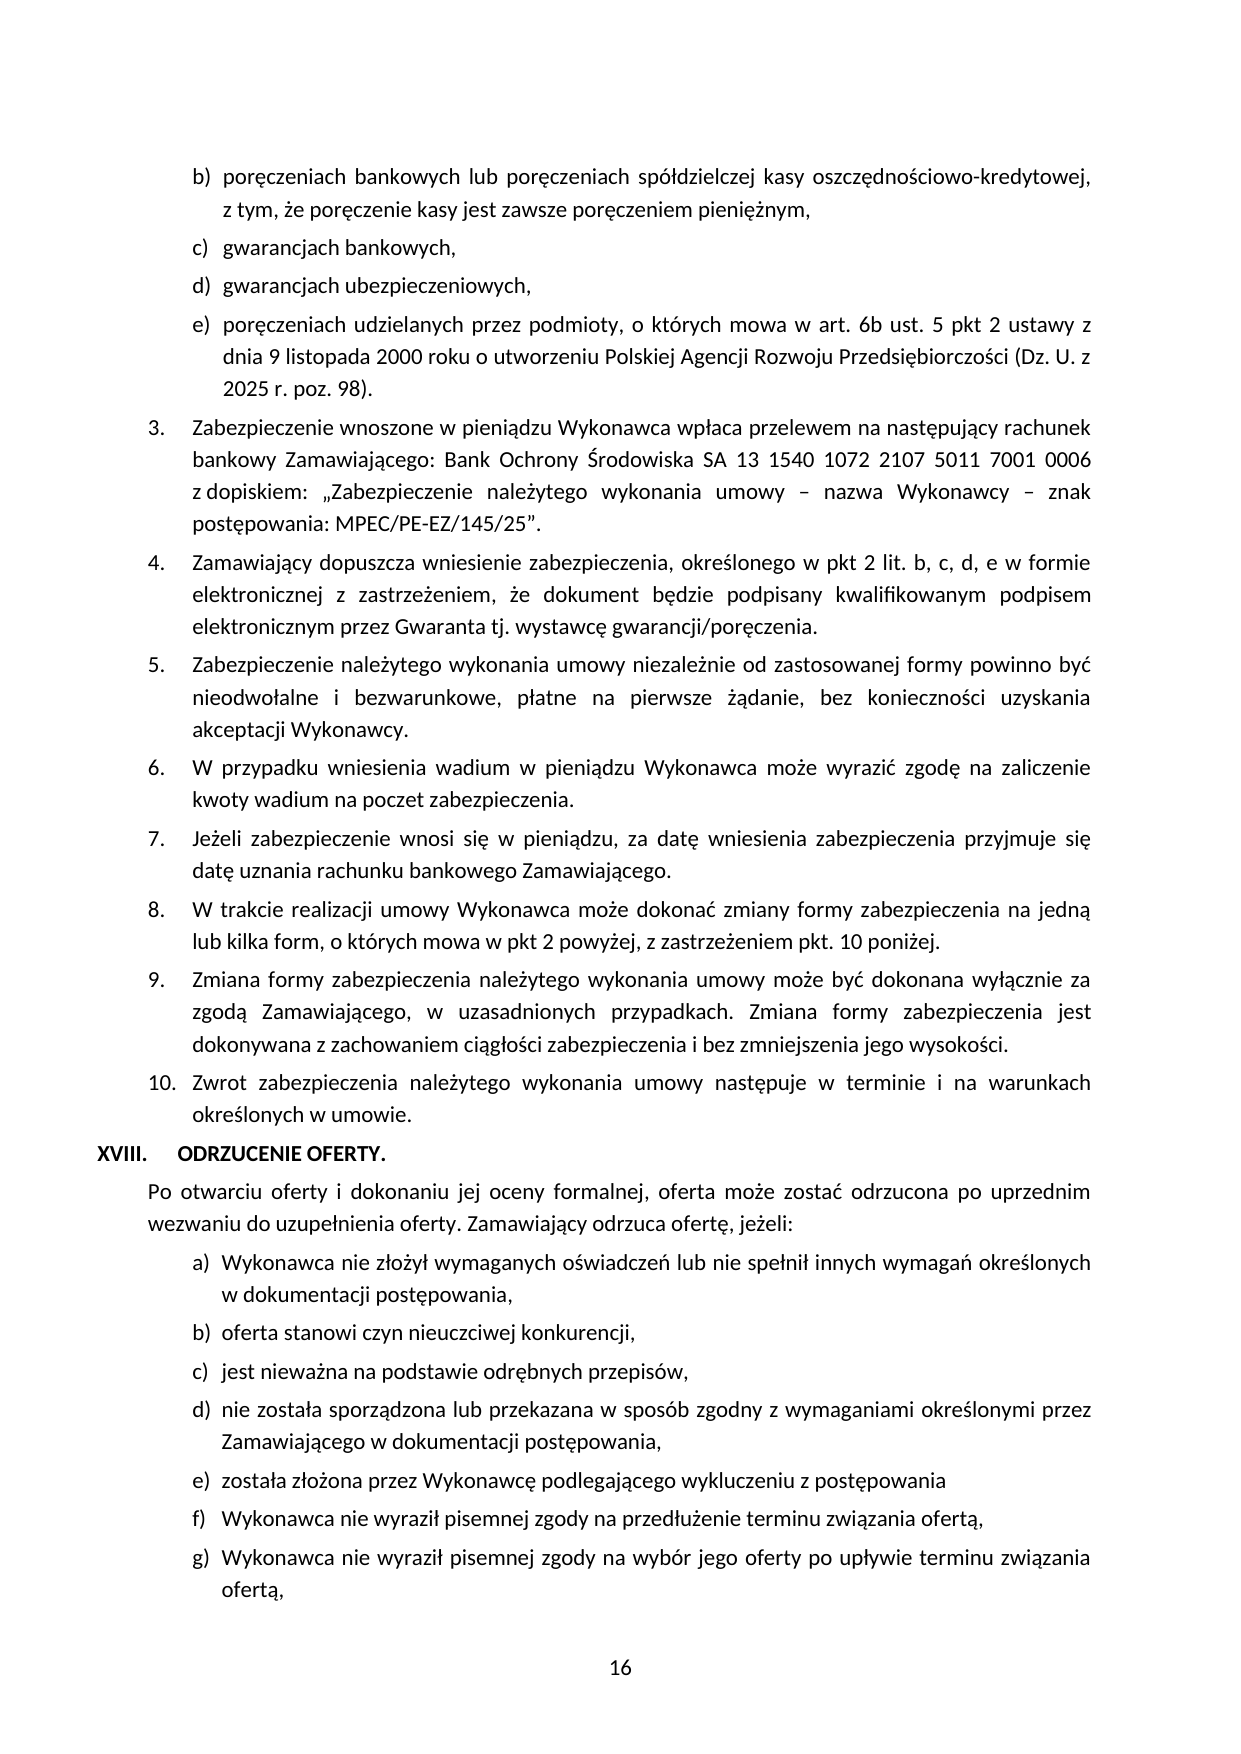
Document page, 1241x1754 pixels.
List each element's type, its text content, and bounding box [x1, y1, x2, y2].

list została złożona przez Wykonawcę podlegającego wykluczeniu z postępowania [192, 1466, 1093, 1494]
list poręczeniach udzielanych przez podmioty, o których mowa w art. 6b ust. 5 pkt 2 ustawy z dnia 9 listopada 2000 roku o utworzeniu Polskiej Agencji Rozwoju Przedsiębiorczości (Dz. U. z 2025 r. poz. 98). [192, 310, 1093, 402]
list gwarancjach bankowych, [192, 233, 1093, 261]
list Wykonawca nie wyraził pisemnej zgody na przedłużenie terminu związania ofertą, [192, 1504, 1093, 1532]
text Po otwarciu oferty i dokonaniu jej oceny formalnej, oferta może zostać odrzucona po uprzednim wezwaniu do uzupełnienia oferty. Zamawiający odrzuca ofertę, jeżeli: [148, 1177, 1093, 1237]
list Zamawiający dopuszcza wniesienie zabezpieczenia, określonego w pkt 2 lit. b, c, d, e w formie elektronicznej z zastrzeżeniem, że dokument będzie podpisany kwalifikowanym podpisem elektronicznym przez Gwaranta tj. wystawcę gwarancji/poręczenia. [148, 548, 1093, 640]
list Wykonawca nie złożył wymaganych oświadczeń lub nie spełnił innych wymagań określonych w dokumentacji postępowania, [192, 1248, 1093, 1308]
list ODRZUCENIE OFERTY. [148, 1139, 1093, 1167]
list Jeżeli zabezpieczenie wnosi się w pieniądzu, za datę wniesienia zabezpieczenia przyjmuje się datę uznania rachunku bankowego Zamawiającego. [148, 824, 1093, 884]
list oferta stanowi czyn nieuczciwej konkurencji, [192, 1318, 1093, 1346]
list jest nieważna na podstawie odrębnych przepisów, [192, 1357, 1093, 1385]
list nie została sporządzona lub przekazana w sposób zgodny z wymaganiami określonymi przez Zamawiającego w dokumentacji postępowania, [192, 1395, 1093, 1456]
list Zabezpieczenie wnoszone w pieniądzu Wykonawca wpłaca przelewem na następujący rachunek bankowy Zamawiającego: Bank Ochrony Środowiska SA 13 1540 1072 2107 5011 7001 0006 z dopiskiem: „Zabezpieczenie należytego wykonania umowy – nazwa Wykonawcy – znak postępowania: MPEC/PE-EZ/145/25”. [148, 413, 1093, 537]
list W przypadku wniesienia wadium w pieniądzu Wykonawca może wyrazić zgodę na zaliczenie kwoty wadium na poczet zabezpieczenia. [148, 753, 1093, 814]
list Wykonawca nie wyraził pisemnej zgody na wybór jego oferty po upływie terminu związania ofertą, [192, 1543, 1093, 1603]
list W trakcie realizacji umowy Wykonawca może dokonać zmiany formy zabezpieczenia na jedną lub kilka form, o których mowa w pkt 2 powyżej, z zastrzeżeniem pkt. 10 poniżej. [148, 895, 1093, 955]
list Zwrot zabezpieczenia należytego wykonania umowy następuje w terminie i na warunkach określonych w umowie. [148, 1068, 1093, 1128]
list Zabezpieczenie należytego wykonania umowy niezależnie od zastosowanej formy powinno być nieodwołalne i bezwarunkowe, płatne na pierwsze żądanie, bez konieczności uzyskania akceptacji Wykonawcy. [148, 651, 1093, 743]
list poręczeniach bankowych lub poręczeniach spółdzielczej kasy oszczędnościowo-kredytowej, z tym, że poręczenie kasy jest zawsze poręczeniem pieniężnym, [192, 162, 1093, 223]
list gwarancjach ubezpieczeniowych, [192, 272, 1093, 299]
list Zmiana formy zabezpieczenia należytego wykonania umowy może być dokonana wyłącznie za zgodą Zamawiającego, w uzasadnionych przypadkach. Zmiana formy zabezpieczenia jest dokonywana z zachowaniem ciągłości zabezpieczenia i bez zmniejszenia jego wysokości. [148, 965, 1093, 1058]
